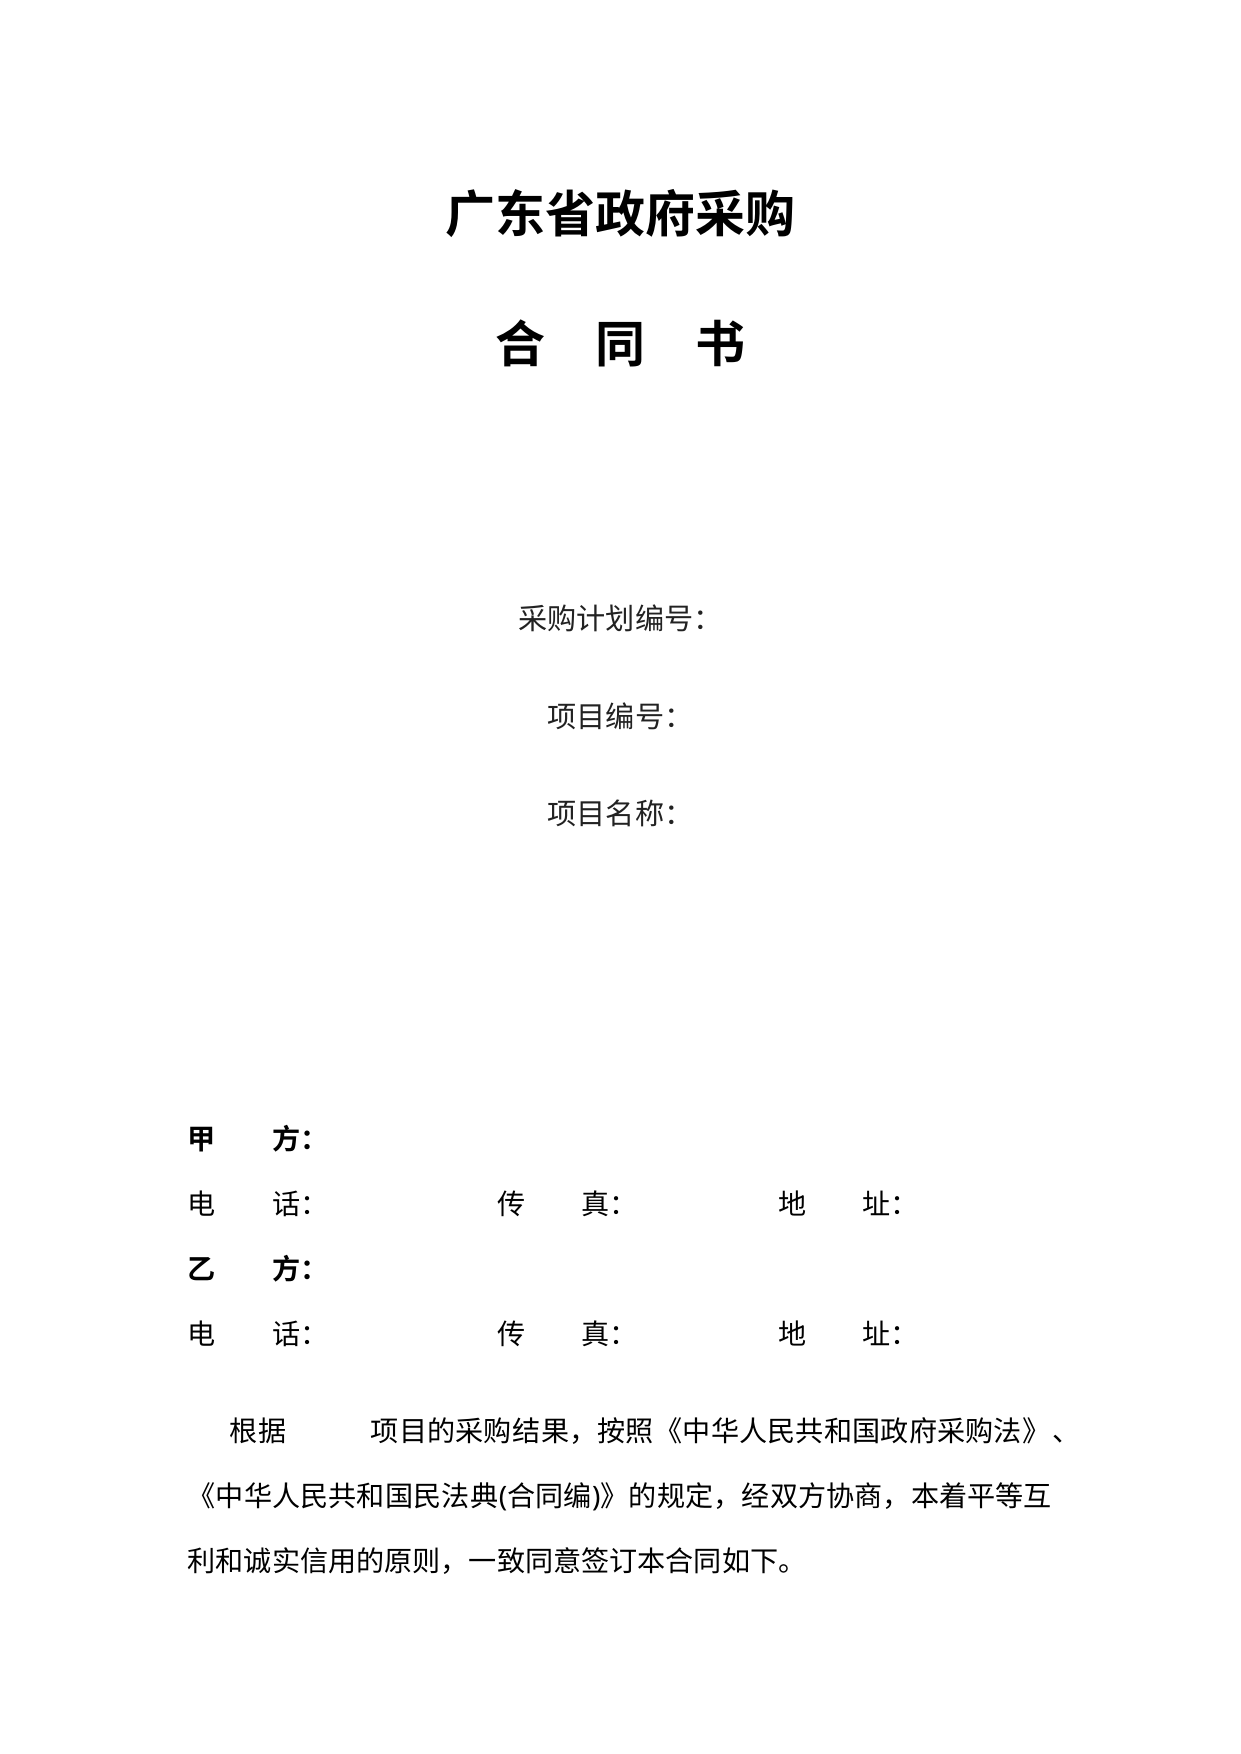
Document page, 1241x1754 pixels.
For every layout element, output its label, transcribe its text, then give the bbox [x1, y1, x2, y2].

text 项目编号： [187, 682, 1053, 747]
text 甲 方： [187, 1104, 1053, 1169]
text 项目名称： [187, 779, 1053, 844]
text 采购计划编号： [187, 584, 1053, 649]
text 乙 方： [187, 1234, 1053, 1299]
text 电 话： 传 真： 地 址： [187, 1299, 1053, 1364]
text 电 话： 传 真： 地 址： [187, 1169, 1053, 1234]
text 广东省政府采购 [187, 162, 1053, 259]
text 合 同 书 [187, 292, 1053, 389]
text 根据 项目的采购结果，按照《中华人民共和国政府采购法》、《中华人民共和国民法典(合同编)》的规定，经双方协商，本着平等互利和诚实信用的原则，一致同意签订本合同如下。 [187, 1397, 1053, 1592]
